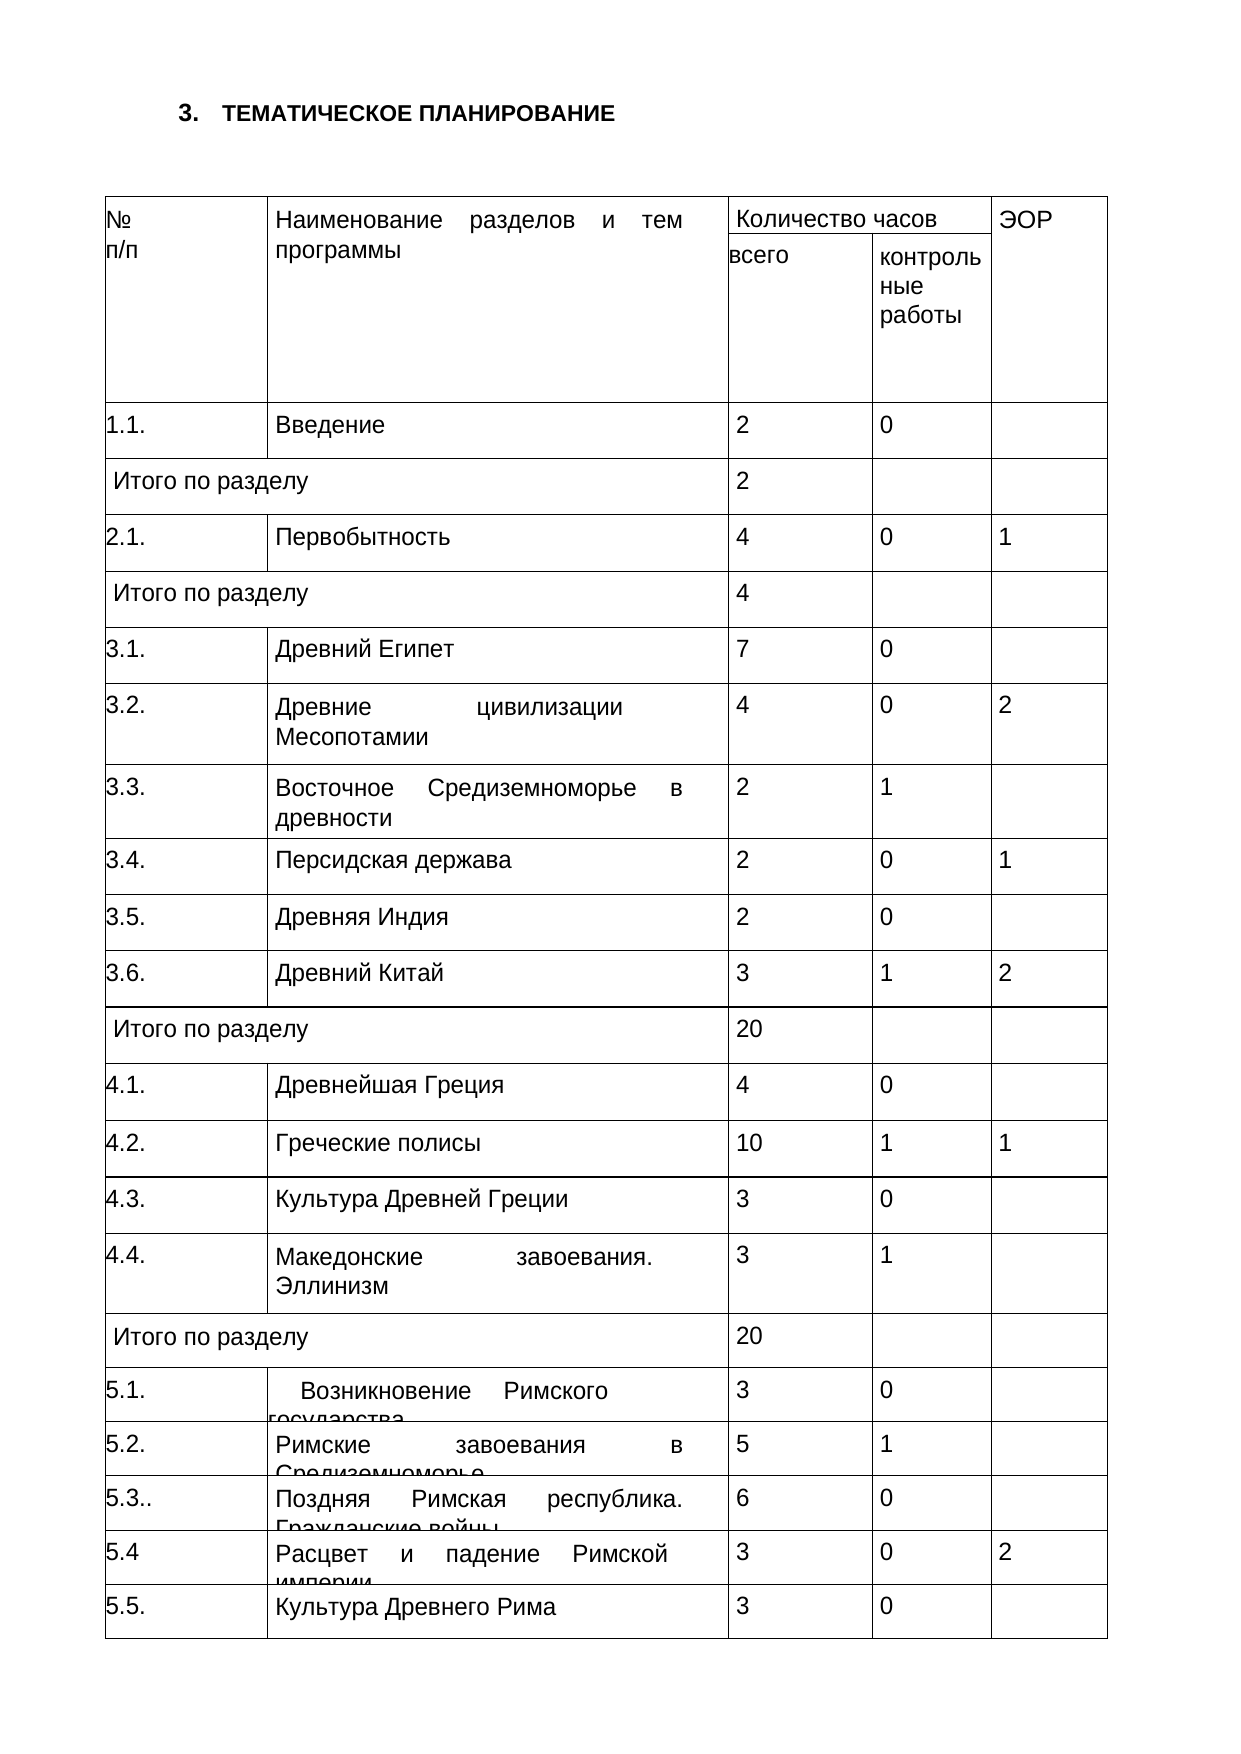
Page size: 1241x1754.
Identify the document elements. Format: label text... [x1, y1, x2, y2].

table_cell 3 [729, 1234, 872, 1313]
table_cell [992, 765, 1107, 838]
table_cell Итого по разделу [106, 1008, 728, 1063]
table_cell 0 [873, 1064, 991, 1120]
table_cell 0 [873, 403, 991, 458]
table_cell 5.4 [106, 1531, 267, 1584]
table_cell [992, 459, 1107, 514]
table_cell 2 [729, 765, 872, 838]
table_cell Древние цивилизации Месопотамии [268, 684, 728, 764]
table_cell 0 [873, 895, 991, 950]
table_cell 2 [729, 895, 872, 950]
table_cell 5.2. [106, 1422, 267, 1475]
table_cell 4.1. [106, 1064, 267, 1120]
table_cell 2 [992, 684, 1107, 764]
table_cell [873, 572, 991, 627]
table_cell 3.4. [106, 839, 267, 894]
table_cell 3 [729, 1531, 872, 1584]
table_cell 4.3. [106, 1178, 267, 1233]
table_cell 0 [873, 1178, 991, 1233]
table_cell 4.4. [106, 1234, 267, 1313]
table_cell 0 [873, 839, 991, 894]
table_cell [992, 572, 1107, 627]
table_cell всего [729, 234, 872, 402]
table_cell [992, 1064, 1107, 1120]
table_cell 5.1. [106, 1368, 267, 1421]
table_cell 0 [873, 1585, 991, 1638]
table_cell Введение [268, 403, 728, 458]
table_cell 6 [729, 1476, 872, 1529]
table_cell 7 [729, 628, 872, 683]
table_cell 3.3. [106, 765, 267, 838]
table_cell [992, 1368, 1107, 1421]
table_cell 0 [873, 1368, 991, 1421]
table_cell 1 [992, 1121, 1107, 1176]
table_cell Древнейшая Греция [268, 1064, 728, 1120]
table_cell [992, 895, 1107, 950]
table_cell 4.2. [106, 1121, 267, 1176]
table_cell [873, 1008, 991, 1063]
list ТЕМАТИЧЕСКОЕ ПЛАНИРОВАНИЕ [178, 99, 1211, 127]
table_cell 2 [729, 839, 872, 894]
table_cell 2 [729, 459, 872, 514]
table_cell 3 [729, 1368, 872, 1421]
table_cell 3.5. [106, 895, 267, 950]
table_cell 0 [873, 1476, 991, 1529]
table_cell [992, 1585, 1107, 1638]
table_cell 1 [992, 515, 1107, 571]
table_cell 3.1. [106, 628, 267, 683]
table_cell 0 [873, 628, 991, 683]
table_cell 3 [729, 1585, 872, 1638]
table_cell [873, 1314, 991, 1367]
table_cell Древний Египет [268, 628, 728, 683]
table_cell 2 [729, 403, 872, 458]
table_cell [992, 1314, 1107, 1367]
table_cell 3 [729, 1178, 872, 1233]
table_cell 2 [992, 1531, 1107, 1584]
table_cell Первобытность [268, 515, 728, 571]
table_cell 1 [873, 951, 991, 1006]
table_cell [992, 1234, 1107, 1313]
table_cell Итого по разделу [106, 572, 728, 627]
table_cell Римские завоевания в Средиземноморье [268, 1422, 728, 1475]
table_cell 3.6. [106, 951, 267, 1006]
table_cell 2 [992, 951, 1107, 1006]
table_header Количество часов [729, 197, 991, 232]
table_header № п/п [106, 197, 267, 402]
table_header ЭОР [992, 197, 1107, 402]
table_cell Македонские завоевания. Эллинизм [268, 1234, 728, 1313]
table_cell Поздняя Римская республика. Гражданские войны [268, 1476, 728, 1529]
table_cell 3 [729, 951, 872, 1006]
table_cell Древняя Индия [268, 895, 728, 950]
table_cell Итого по разделу [106, 1314, 728, 1367]
table_cell Восточное Средиземноморье в древности [268, 765, 728, 838]
table_header Наименование разделов и тем программы [268, 197, 728, 402]
table_cell Культура Древнего Рима [268, 1585, 728, 1638]
table_cell Возникновение Римского государства [268, 1368, 728, 1421]
table_cell 1 [992, 839, 1107, 894]
table_cell 4 [729, 1064, 872, 1120]
table_cell 20 [729, 1314, 872, 1367]
table_cell 5 [729, 1422, 872, 1475]
table_cell 4 [729, 572, 872, 627]
table_cell 5.3.. [106, 1476, 267, 1529]
table_cell Древний Китай [268, 951, 728, 1006]
table_cell 5.5. [106, 1585, 267, 1638]
table_cell 2.1. [106, 515, 267, 571]
table_cell 0 [873, 515, 991, 571]
table_cell 4 [729, 515, 872, 571]
table_cell 1 [873, 765, 991, 838]
table_cell [992, 1008, 1107, 1063]
table_cell Расцвет и падение Римской империи [268, 1531, 728, 1584]
table_cell Греческие полисы [268, 1121, 728, 1176]
table_cell Персидская держава [268, 839, 728, 894]
table_cell 4 [729, 684, 872, 764]
table_cell [873, 459, 991, 514]
table_cell 1 [873, 1121, 991, 1176]
table_cell 0 [873, 684, 991, 764]
table_cell [992, 1178, 1107, 1233]
table_cell Культура Древней Греции [268, 1178, 728, 1233]
table_cell 1.1. [106, 403, 267, 458]
table_cell 1 [873, 1234, 991, 1313]
table_cell 20 [729, 1008, 872, 1063]
table_cell [992, 1422, 1107, 1475]
table_cell 10 [729, 1121, 872, 1176]
table_cell 3.2. [106, 684, 267, 764]
table_cell [992, 403, 1107, 458]
table_cell [992, 628, 1107, 683]
table_cell контрольные работы [873, 234, 991, 402]
table_cell [992, 1476, 1107, 1529]
table_cell 1 [873, 1422, 991, 1475]
table_cell Итого по разделу [106, 459, 728, 514]
table_cell 0 [873, 1531, 991, 1584]
